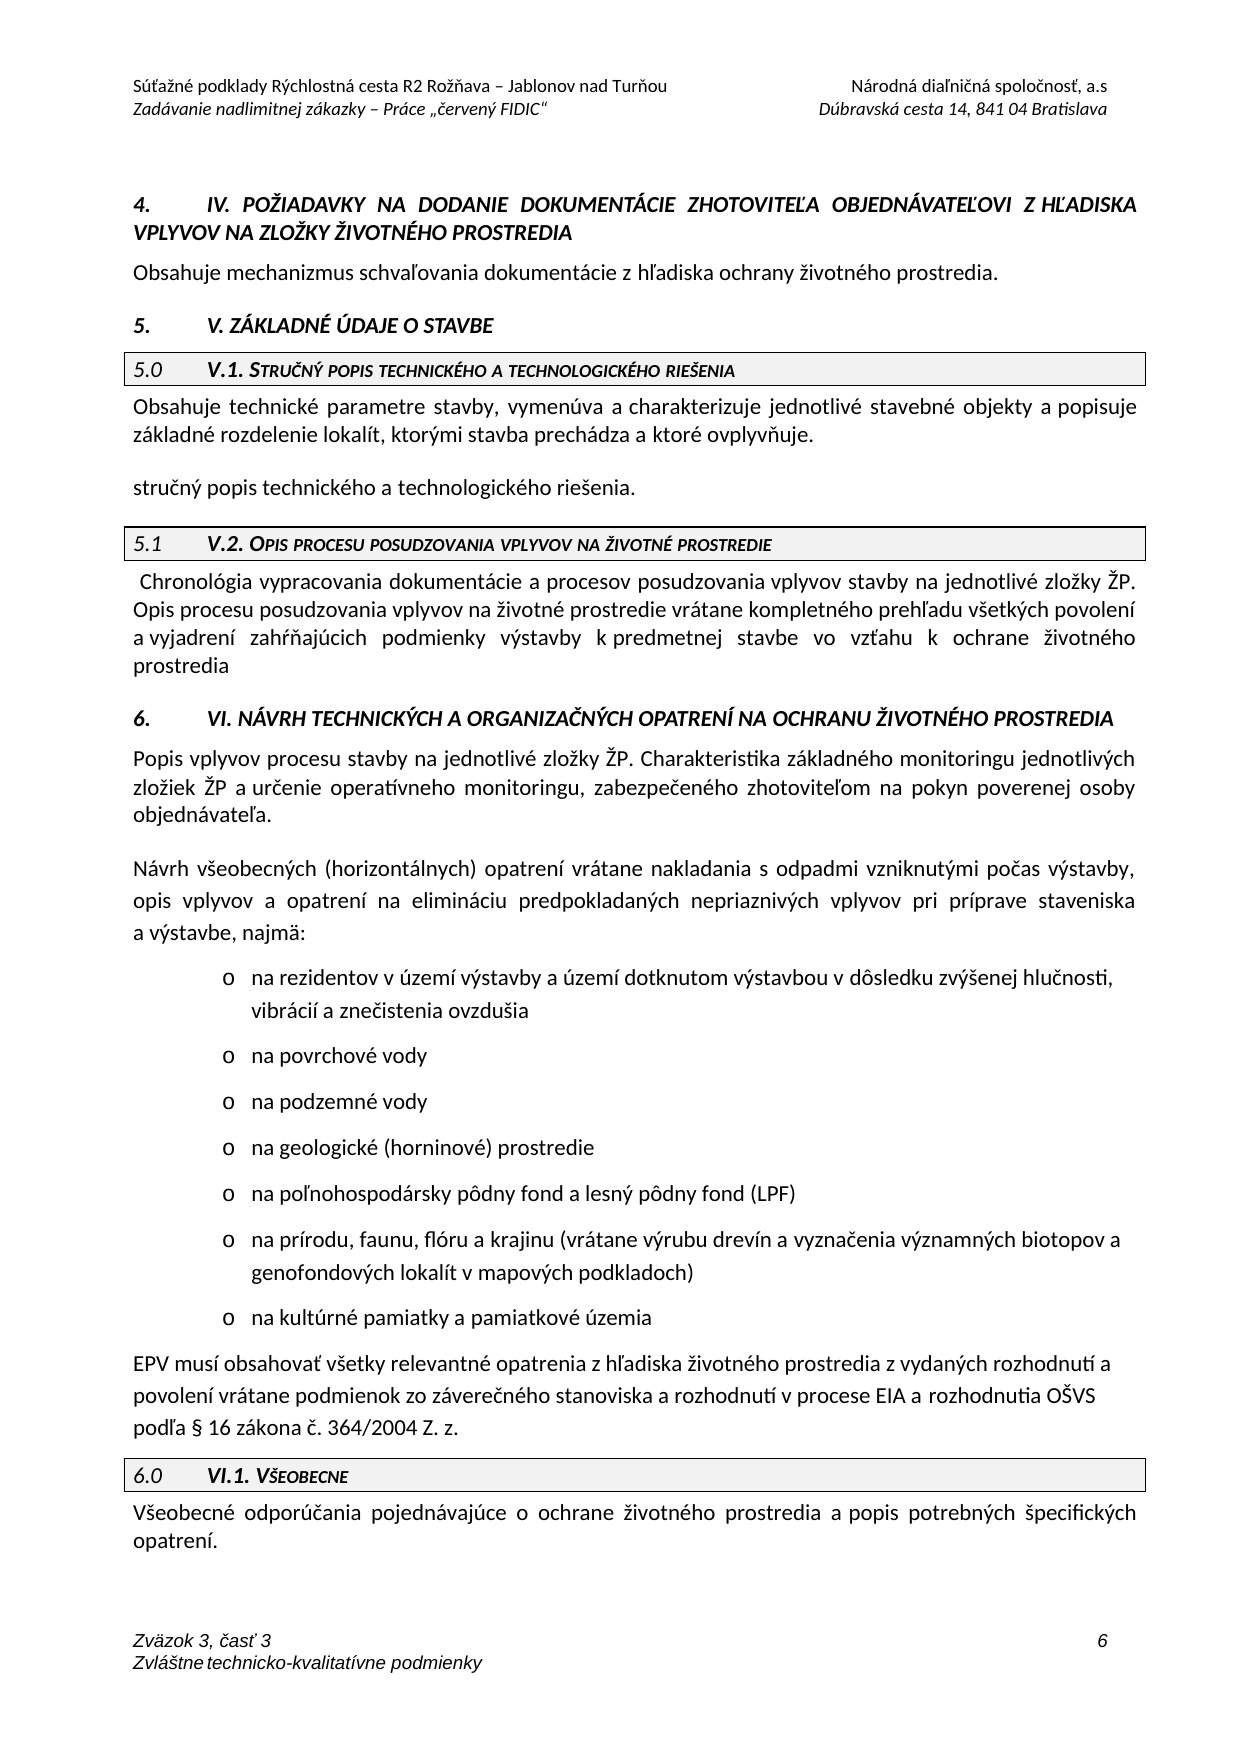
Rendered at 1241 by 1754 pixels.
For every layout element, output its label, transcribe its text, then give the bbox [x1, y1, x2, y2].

list na povrchové vody [222, 1041, 1137, 1070]
list na poľnohospodársky pôdny fond a lesný pôdny fond (LPF) [222, 1179, 1137, 1208]
text Obsahuje technické parametre stavby, vymenúva a charakterizuje jednotlivé stavebné objekty a popisuje základné rozdelenie lokalít, ktorými stavba prechádza a ktoré ovplyvňuje. [133, 392, 1137, 448]
text Všeobecné odporúčania pojednávajúce o ochrane životného prostredia a popis potrebných špecifických opatrení. [133, 1498, 1137, 1554]
text Obsahuje mechanizmus schvaľovania dokumentácie z hľadiska ochrany životného prostredia. [133, 258, 1137, 286]
list na podzemné vody [222, 1087, 1137, 1116]
subtitle IV. Požiadavky na dodanie dokumentácie Zhotoviteľa Objednávateľovi z hľadiska vplyvov na zložky životného prostredia [133, 190, 1137, 246]
subtitle VI. Návrh technických a organizačných opatrení na ochranu životného prostredia [133, 704, 1137, 732]
list na geologické (horninové) prostredie [222, 1133, 1137, 1162]
list na prírodu, faunu, flóru a krajinu (vrátane výrubu drevín a vyznačenia významných biotopov a genofondových lokalít v mapových podkladoch) [222, 1225, 1137, 1286]
subtitle V.2. Opis procesu posudzovania vplyvov na životné prostredie [125, 528, 1145, 560]
text Popis vplyvov procesu stavby na jednotlivé zložky ŽP. Charakteristika základného monitoringu jednotlivých zložiek ŽP a určenie operatívneho monitoringu, zabezpečeného zhotoviteľom na pokyn poverenej osoby objednávateľa. [133, 744, 1137, 829]
subtitle VI.1. Všeobecne [125, 1459, 1145, 1491]
list na rezidentov v území výstavby a území dotknutom výstavbou v dôsledku zvýšenej hlučnosti, vibrácií a znečistenia ovzdušia [222, 963, 1137, 1024]
text Návrh všeobecných (horizontálnych) opatrení vrátane nakladania s odpadmi vzniknutými počas výstavby, opis vplyvov a opatrení na elimináciu predpokladaných nepriaznivých vplyvov pri príprave staveniska a výstavbe, najmä: [133, 854, 1137, 946]
list EPV musí obsahovať všetky relevantné opatrenia z hľadiska životného prostredia z vydaných rozhodnutí a povolení vrátane podmienok zo záverečného stanoviska a rozhodnutí v procese EIA a rozhodnutia OŠVS podľa § 16 zákona č. 364/2004 Z. z. [133, 1349, 1137, 1441]
subtitle V.1. Stručný popis technického a technologického riešenia [125, 353, 1145, 385]
text stručný popis technického a technologického riešenia. [133, 473, 1137, 501]
list na kultúrné pamiatky a pamiatkové územia [222, 1303, 1137, 1332]
subtitle V. Základné údaje o stavbe [133, 311, 1137, 339]
text Chronológia vypracovania dokumentácie a procesov posudzovania vplyvov stavby na jednotlivé zložky ŽP. Opis procesu posudzovania vplyvov na životné prostredie vrátane kompletného prehľadu všetkých povolení a vyjadrení zahŕňajúcich podmienky výstavby k predmetnej stavbe vo vzťahu k ochrane životného prostredia [133, 567, 1137, 679]
